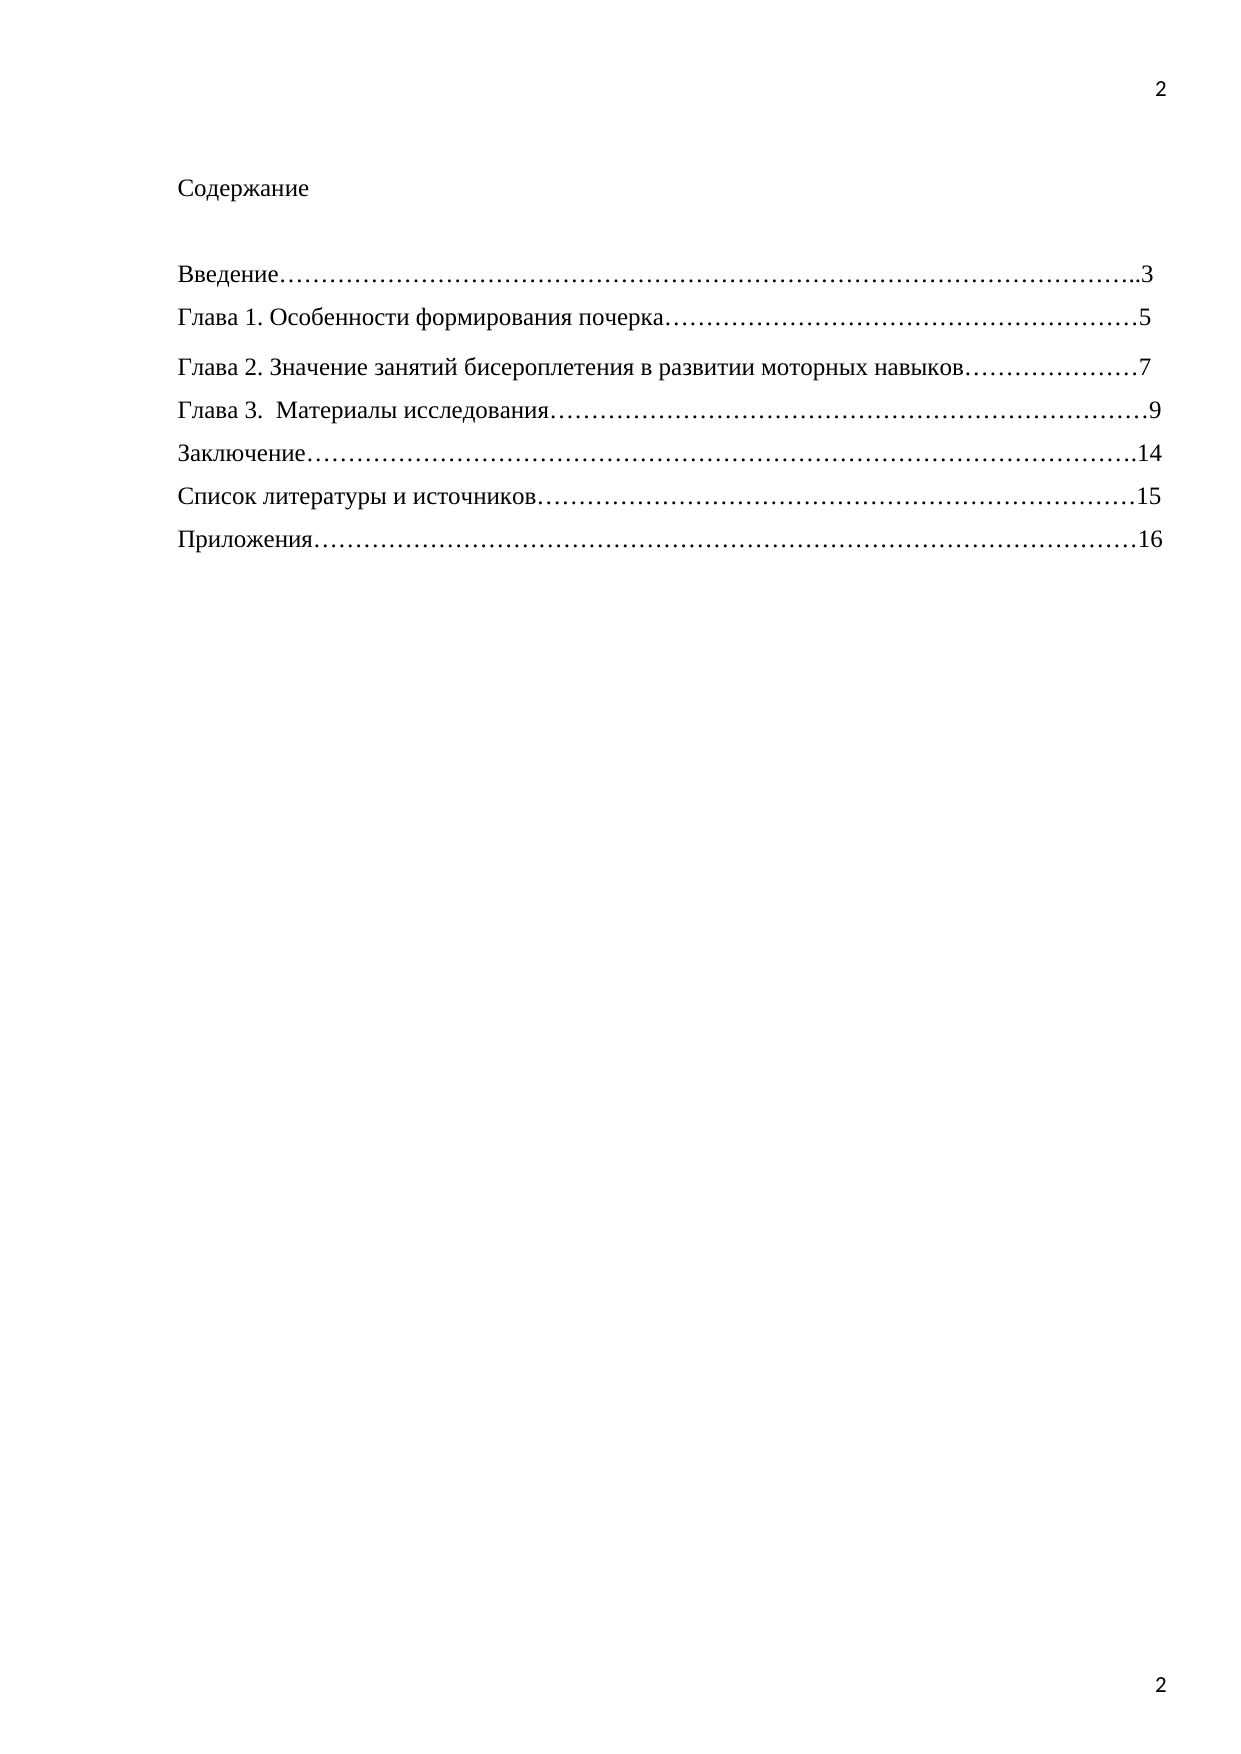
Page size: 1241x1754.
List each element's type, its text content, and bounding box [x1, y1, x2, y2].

text Глава 3. Материалы исследования………………………………………………………………9 [177, 395, 1164, 424]
text Приложения………………………………………………………………………………………16 [177, 524, 1167, 553]
text Глава 2. Значение занятий бисероплетения в развитии моторных навыков…………………7 [177, 352, 1164, 381]
text Содержание [177, 173, 1167, 202]
text Заключение……………………………………………………………………………………….14 [177, 438, 1164, 467]
text Глава 1. Особенности формирования почерка…………………………………………………5 [177, 302, 1167, 331]
text Введение…………………………………………………………………………………………..3 [177, 259, 1167, 288]
subtitle Список литературы и источников………………………………………………………………15 [177, 481, 1164, 510]
